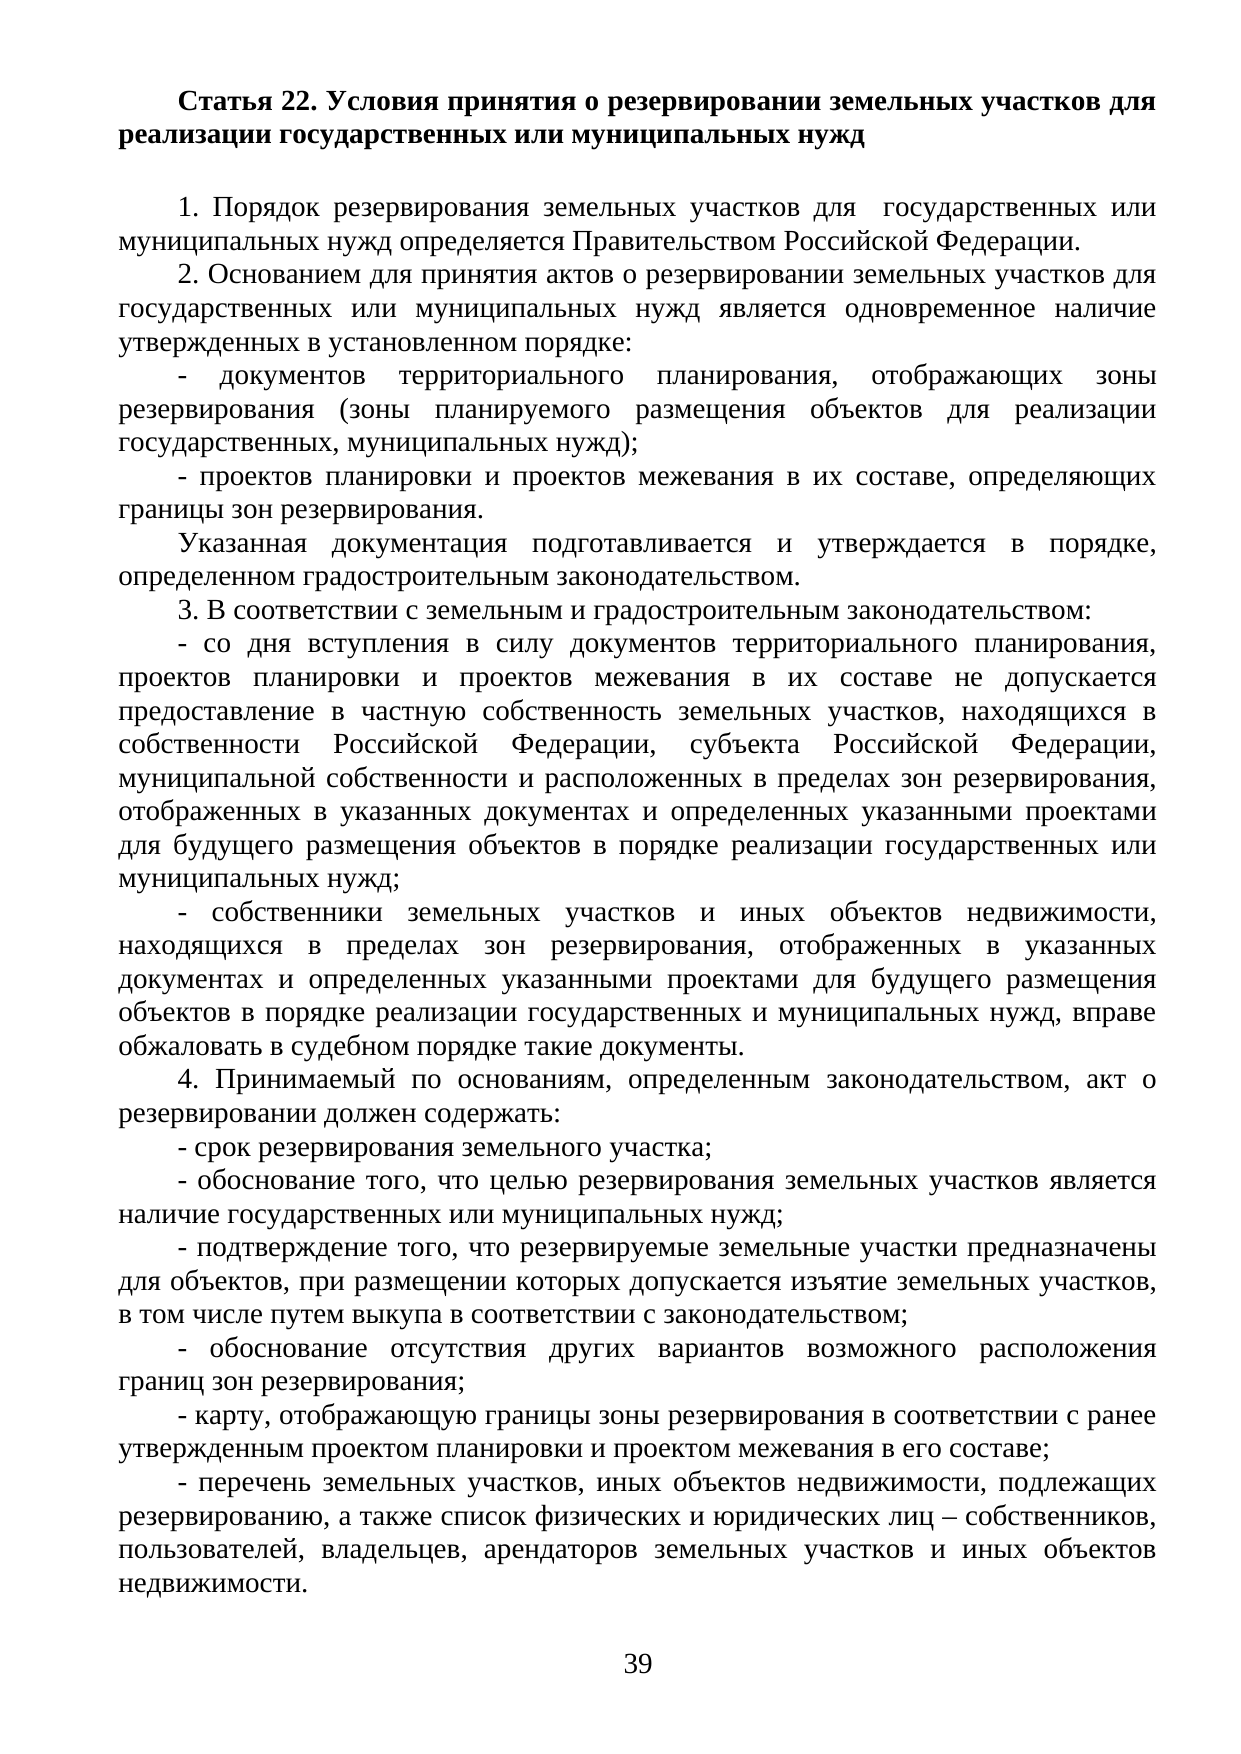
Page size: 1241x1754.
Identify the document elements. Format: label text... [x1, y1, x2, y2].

text - обоснование того, что целью резервирования земельных участков является наличие государственных или муниципальных нужд; [118, 1162, 1157, 1229]
text Указанная документация подготавливается и утверждается в порядке, определенном градостроительным законодательством. [118, 525, 1157, 592]
text 3. В соответствии с земельным и градостроительным законодательством: [118, 592, 1157, 626]
text - документов территориального планирования, отображающих зоны резервирования (зоны планируемого размещения объектов для реализации государственных, муниципальных нужд); [118, 357, 1157, 458]
text - перечень земельных участков, иных объектов недвижимости, подлежащих резервированию, а также список физических и юридических лиц – собственников, пользователей, владельцев, арендаторов земельных участков и иных объектов недвижимости. [118, 1464, 1157, 1598]
text 1. Порядок резервирования земельных участков для государственных или муниципальных нужд определяется Правительством Российской Федерации. [118, 189, 1157, 257]
text 2. Основанием для принятия актов о резервировании земельных участков для государственных или муниципальных нужд является одновременное наличие утвержденных в установленном порядке: [118, 257, 1157, 357]
text - карту, отображающую границы зоны резервирования в соответствии с ранее утвержденным проектом планировки и проектом межевания в его составе; [118, 1397, 1157, 1464]
text - обоснование отсутствия других вариантов возможного расположения границ зон резервирования; [118, 1330, 1157, 1397]
text - подтверждение того, что резервируемые земельные участки предназначены для объектов, при размещении которых допускается изъятие земельных участков, в том числе путем выкупа в соответствии с законодательством; [118, 1229, 1157, 1330]
text - срок резервирования земельного участка; [118, 1129, 1157, 1162]
text - со дня вступления в силу документов территориального планирования, проектов планировки и проектов межевания в их составе не допускается предоставление в частную собственность земельных участков, находящихся в собственности Российской Федерации, субъекта Российской Федерации, муниципальной собственности и расположенных в пределах зон резервирования, отображенных в указанных документах и определенных указанными проектами для будущего размещения объектов в порядке реализации государственных или муниципальных нужд; [118, 626, 1157, 894]
text - собственники земельных участков и иных объектов недвижимости, находящихся в пределах зон резервирования, отображенных в указанных документах и определенных указанными проектами для будущего размещения объектов в порядке реализации государственных и муниципальных нужд, вправе обжаловать в судебном порядке такие документы. [118, 894, 1157, 1062]
subtitle Статья 22. Условия принятия о резервировании земельных участков для реализации государственных или муниципальных нужд [118, 83, 1157, 150]
text - проектов планировки и проектов межевания в их составе, определяющих границы зон резервирования. [118, 458, 1157, 525]
text 4. Принимаемый по основаниям, определенным законодательством, акт о резервировании должен содержать: [118, 1062, 1157, 1129]
